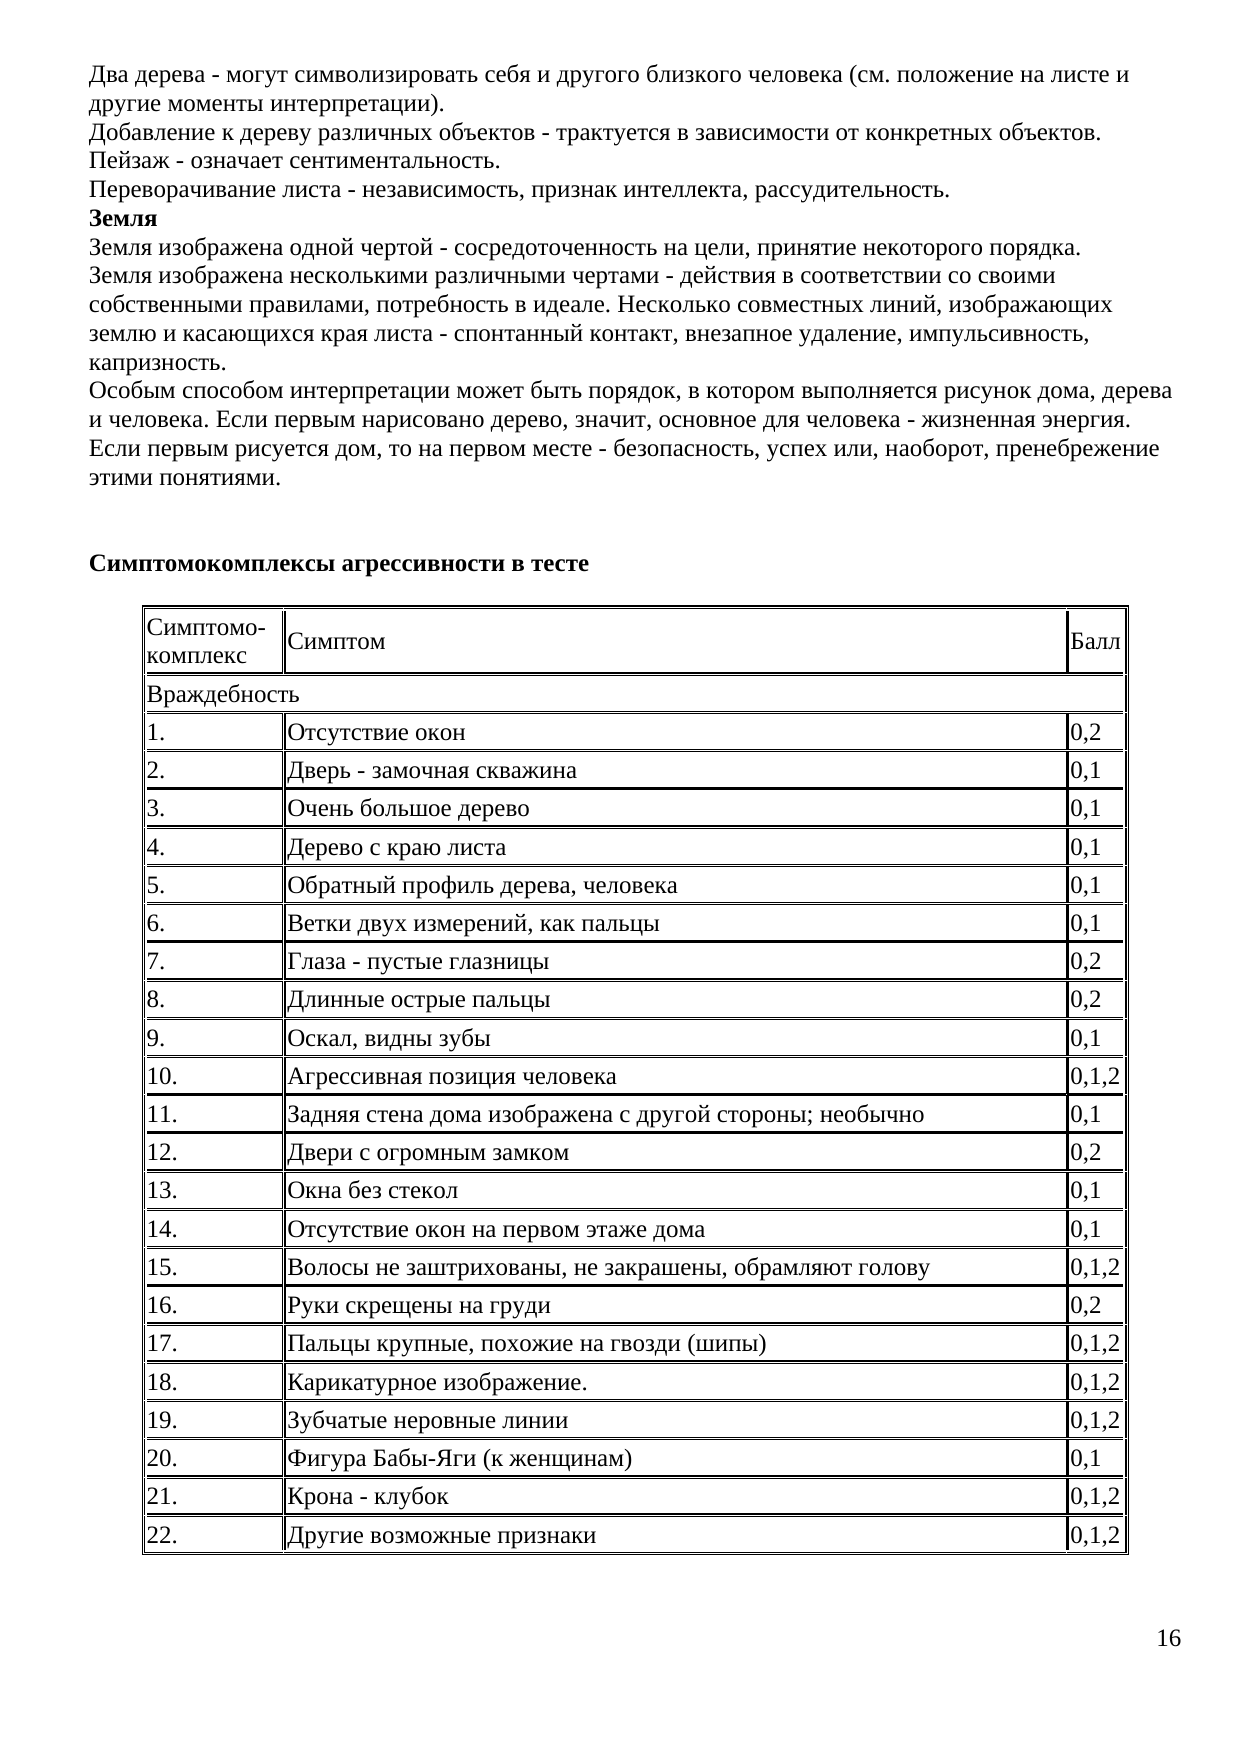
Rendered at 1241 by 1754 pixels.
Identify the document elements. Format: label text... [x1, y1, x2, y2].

table_cell Отсутствие окон [286, 714, 1066, 749]
table_header Балл [1067, 609, 1125, 672]
table_cell Враждебность [145, 672, 1126, 711]
table_cell 0,1 [1069, 1016, 1126, 1054]
text Пейзаж - означает сентиментальность. [89, 145, 1181, 174]
table_cell 0,1,2 [1067, 1513, 1126, 1552]
table_cell 18. [145, 1360, 282, 1399]
table_cell 0,1,2 [1067, 1399, 1127, 1437]
table_cell 0,2 [1069, 978, 1126, 1016]
table_cell Оскал, видны зубы [286, 1020, 1066, 1054]
table_cell 17. [145, 1322, 282, 1360]
table_cell 0,1 [1069, 1169, 1126, 1207]
table_cell 0,1 [1067, 902, 1127, 940]
table_cell Задняя стена дома изображена с другой стороны; необычно [286, 1096, 1066, 1131]
table_header Симптом [284, 607, 1067, 672]
table_cell 2. [143, 749, 284, 787]
table_cell 0,1,2 [1069, 1322, 1126, 1360]
table_cell 0,1 [1069, 1093, 1127, 1131]
table_cell 0,2 [1067, 711, 1127, 749]
table_cell 0,1,2 [1067, 1246, 1127, 1284]
table_cell 4. [145, 825, 282, 863]
table_cell 0,1,2 [1069, 1360, 1126, 1399]
table_cell 9. [145, 1016, 282, 1054]
table_cell Ветки двух измерений, как пальцы [286, 905, 1066, 940]
table_cell Дерево с краю листа [286, 829, 1066, 863]
table_cell 13. [145, 1169, 282, 1207]
table_cell 0,1,2 [1069, 1475, 1126, 1513]
text Земля изображена одной чертой - сосредоточенность на цели, принятие некоторого порядка. [89, 232, 1181, 260]
table_cell Отсутствие окон на первом этаже дома [286, 1211, 1066, 1246]
table_cell 0,1 [1069, 825, 1126, 863]
text Земля [89, 203, 1181, 232]
table_cell 0,1 [1069, 787, 1125, 825]
table_cell 22. [145, 1513, 284, 1552]
text Симптомокомплексы агрессивности в тесте [89, 548, 1181, 577]
table_cell 0,2 [1069, 1284, 1125, 1322]
table_cell 14. [145, 1208, 282, 1246]
table_cell 10. [145, 1055, 282, 1093]
table_cell 15. [143, 1246, 284, 1284]
table_cell 21. [145, 1475, 282, 1513]
table_cell 20. [143, 1437, 284, 1475]
table_cell 0,1 [1067, 1437, 1127, 1475]
table_cell Пальцы крупные, похожие на гвозди (шипы) [286, 1326, 1066, 1360]
table_cell 0,1 [1069, 864, 1126, 902]
text Переворачивание листа - независимость, признак интеллекта, рассудительность. [89, 174, 1181, 203]
table_cell 0,2 [1069, 1131, 1125, 1169]
table_cell 6. [143, 902, 284, 940]
table_cell Двери с огромным замком [286, 1134, 1066, 1169]
table_cell Волосы не заштрихованы, не закрашены, обрамляют голову [286, 1249, 1066, 1284]
table_header Симптомо-комплекс [145, 607, 284, 672]
table_cell 0,1,2 [1069, 1055, 1126, 1093]
table_cell 0,1 [1069, 1208, 1126, 1246]
table_cell Фигура Бабы-Яги (к женщинам) [286, 1440, 1066, 1475]
table_cell Обратный профиль дерева, человека [286, 867, 1066, 902]
table_cell 1. [143, 711, 284, 749]
table_cell 11. [143, 1093, 282, 1131]
table_cell 0,1 [1067, 749, 1127, 787]
text Особым способом интерпретации может быть порядок, в котором выполняется рисунок дома, дерева и человека. Если первым нарисовано дерево, значит, основное для человека - жизненная энергия. Если первым рисуется дом, то на первом месте - безопасность, успех или, наоборот, пренебрежение этими понятиями. [89, 375, 1181, 490]
table_cell Дверь - замочная скважина [286, 752, 1066, 787]
table_cell Длинные острые пальцы [286, 982, 1066, 1016]
table_cell Окна без стекол [286, 1173, 1066, 1207]
table_cell Карикатурное изображение. [286, 1364, 1066, 1399]
table_cell Агрессивная позиция человека [286, 1058, 1066, 1093]
table_cell Другие возможные признаки [284, 1517, 1067, 1552]
table_cell Очень большое дерево [286, 790, 1066, 825]
table_cell Глаза - пустые глазницы [286, 943, 1066, 978]
table_cell 16. [145, 1284, 282, 1322]
table_cell Зубчатые неровные линии [286, 1402, 1066, 1437]
table_cell 8. [145, 978, 282, 1016]
table_cell 0,2 [1069, 940, 1125, 978]
table_cell 12. [145, 1131, 282, 1169]
table_cell 19. [143, 1399, 284, 1437]
text Добавление к дереву различных объектов - трактуется в зависимости от конкретных объектов. [89, 117, 1181, 145]
table_cell 3. [145, 787, 282, 825]
table_cell 5. [145, 864, 282, 902]
table_cell Крона - клубок [286, 1479, 1066, 1513]
table_cell 7. [145, 940, 282, 978]
text Земля изображена несколькими различными чертами - действия в соответствии со своими собственными правилами, потребность в идеале. Несколько совместных линий, изображающих землю и касающихся края листа - спонтанный контакт, внезапное удаление, импульсивность, капризность. [89, 260, 1181, 375]
table_cell Руки скрещены на груди [286, 1287, 1066, 1322]
text Два дерева - могут символизировать себя и другого близкого человека (см. положение на листе и другие моменты интерпретации). [89, 59, 1181, 117]
